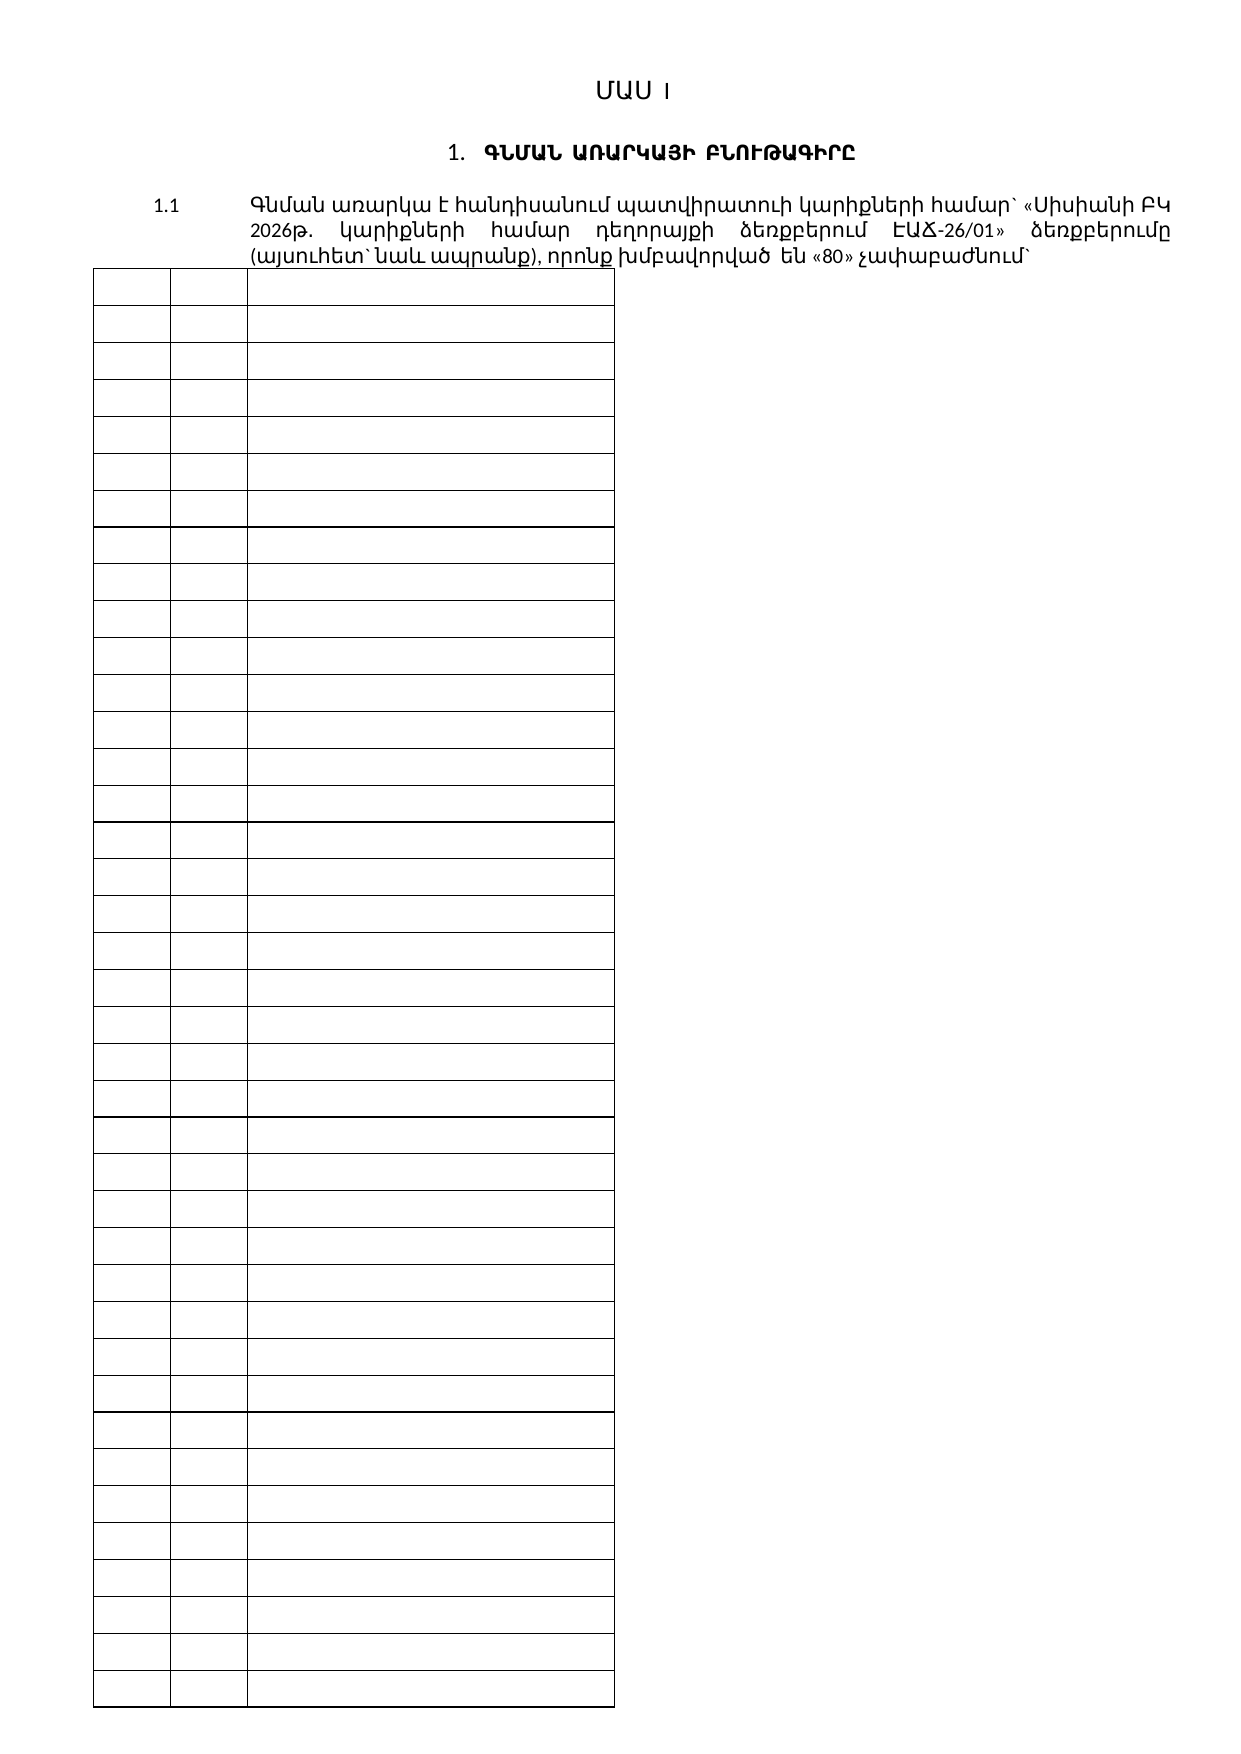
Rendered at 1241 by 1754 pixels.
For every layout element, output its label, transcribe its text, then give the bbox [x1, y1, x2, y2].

list ԳՆՄԱՆ ԱՌԱՐԿԱՅԻ ԲՆՈՒԹԱԳԻՐԸ [131, 136, 1171, 167]
text ՄԱՍ I [94, 75, 1171, 106]
subtitle Գնման առարկա է հանդիսանում պատվիրատուի կարիքների համար` «Սիսիանի ԲԿ 2026թ․ կարիքների համար դեղորայքի ձեռքբերում ԷԱՃ-26/01» ձեռքբերումը (այսուհետ` նաև ապրանք), որոնք խմբավորված են «80» չափաբաժնում` [153, 192, 1171, 268]
